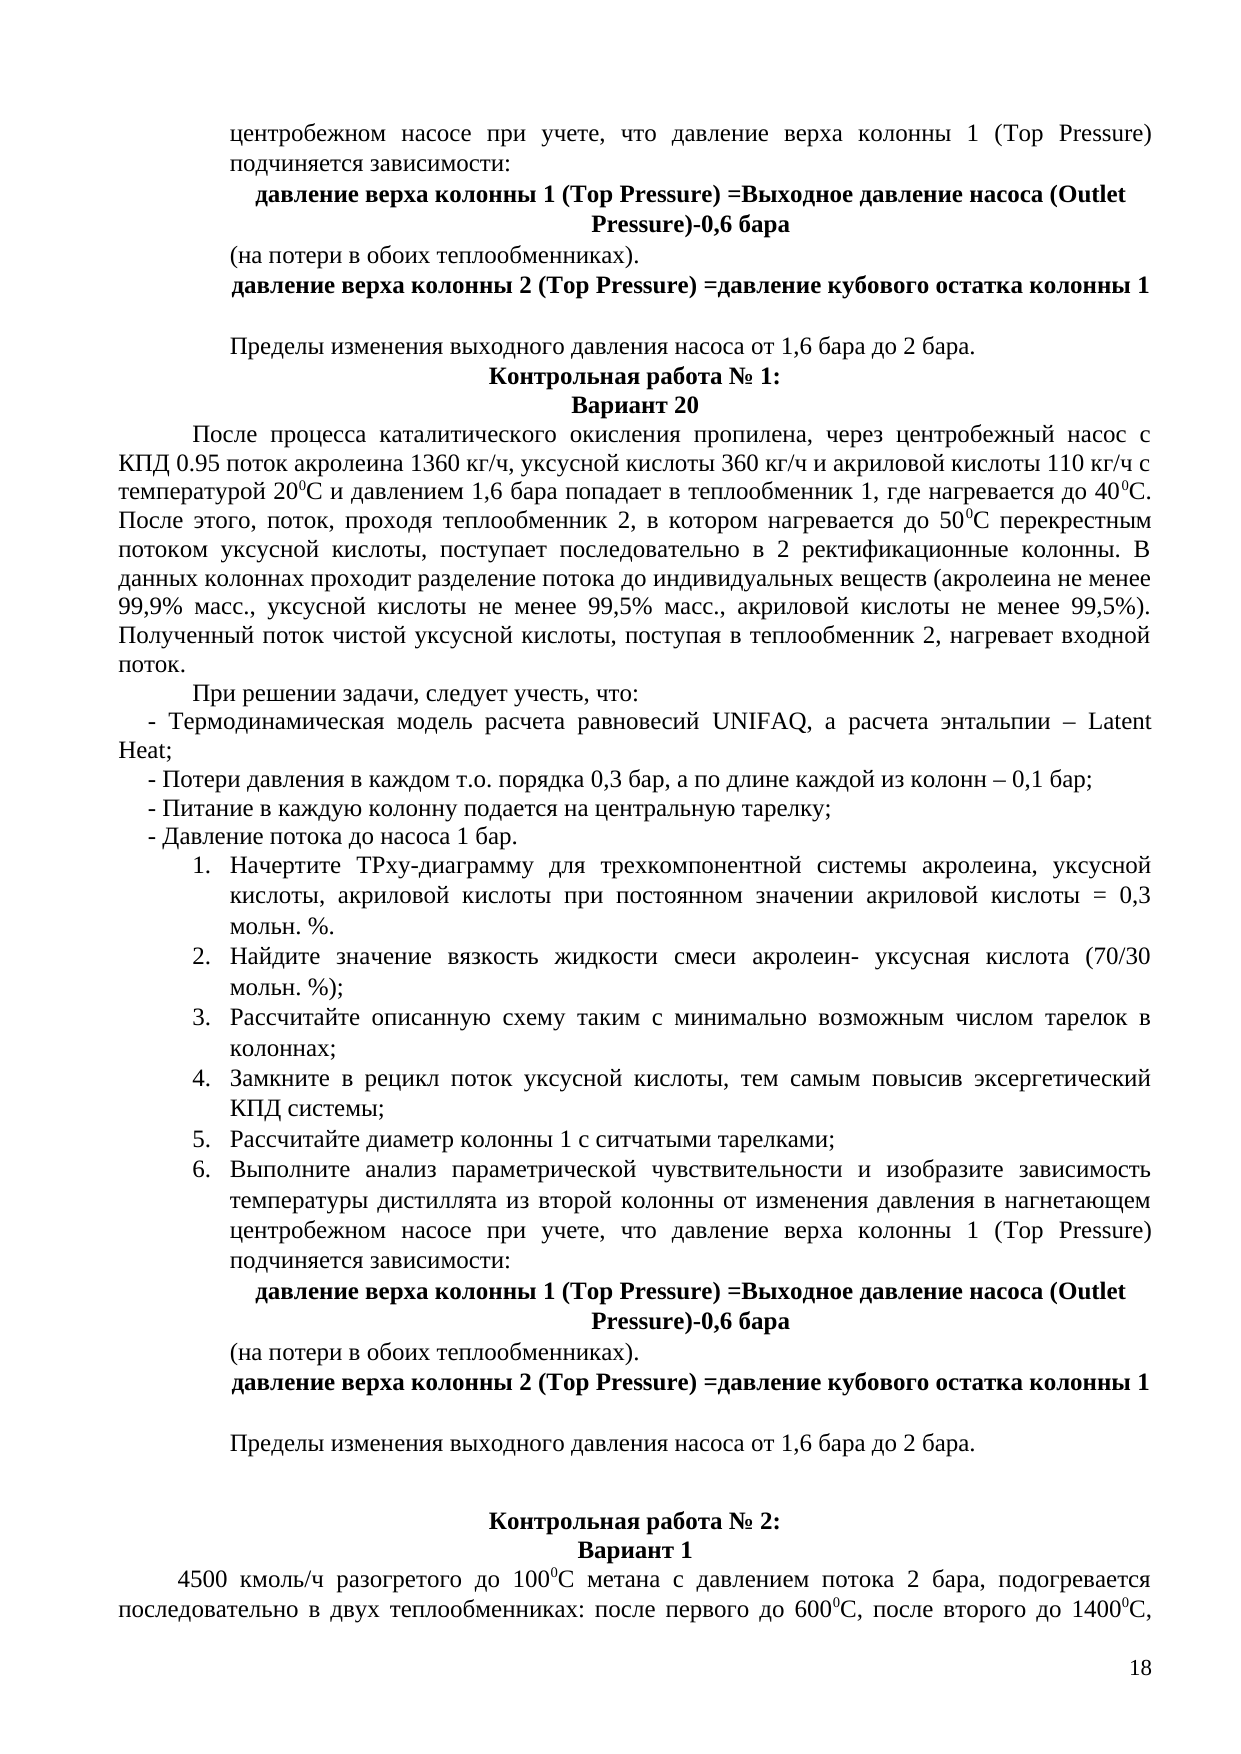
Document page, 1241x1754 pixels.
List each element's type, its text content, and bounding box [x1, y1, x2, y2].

text (на потери в обоих теплообменниках). [229, 240, 1152, 268]
text Пределы изменения выходного давления насоса от 1,6 бара до 2 бара. [229, 1428, 1152, 1457]
text Пределы изменения выходного давления насоса от 1,6 бара до 2 бара. [229, 331, 1152, 360]
text Вариант 1 [118, 1535, 1152, 1564]
text - Питание в каждую колонну подается на центральную тарелку; [118, 793, 1152, 821]
text Контрольная работа № 2: [118, 1506, 1152, 1535]
text давление верха колонны 1 (Top Pressure) =Выходное давление насоса (Outlet Pressure)-0,6 бара [229, 1276, 1152, 1335]
list Найдите значение вязкость жидкости смеси акролеин- уксусная кислота (70/30 мольн. %); [192, 941, 1152, 1001]
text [118, 1564, 1152, 1623]
text После процесса каталитического окисления пропилена, через центробежный насос с КПД 0.95 поток акролеина 1360 кг/ч, уксусной кислоты 360 кг/ч и акриловой кислоты 110 кг/ч с температурой 200С и давлением 1,6 бара попадает в теплообменник 1, где нагревается до 400С. После этого, поток, проходя теплообменник 2, в котором нагревается до 500С перекрестным потоком уксусной кислоты, поступает последовательно в 2 ректификационные колонны. В данных колоннах проходит разделение потока до индивидуальных веществ (акролеина не менее 99,9% масс., уксусной кислоты не менее 99,5% масс., акриловой кислоты не менее 99,5%). Полученный поток чистой уксусной кислоты, поступая в теплообменник 2, нагревает входной поток. [118, 419, 1152, 678]
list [192, 118, 1152, 177]
list Рассчитайте описанную схему таким с минимально возможным числом тарелок в колоннах; [192, 1002, 1152, 1061]
text (на потери в обоих теплообменниках). [229, 1337, 1152, 1366]
text Вариант 20 [118, 390, 1152, 419]
text давление верха колонны 2 (Top Pressure) =давление кубового остатка колонны 1 [229, 270, 1152, 299]
list Начертите TPxy-диаграмму для трехкомпонентной системы акролеина, уксусной кислоты, акриловой кислоты при постоянном значении акриловой кислоты = 0,3 мольн. %. [192, 850, 1152, 940]
list Замкните в рецикл поток уксусной кислоты, тем самым повысив эксергетический КПД системы; [192, 1063, 1152, 1122]
text давление верха колонны 2 (Top Pressure) =давление кубового остатка колонны 1 [229, 1367, 1152, 1396]
text - Термодинамическая модель расчета равновесий UNIFAQ, а расчета энтальпии – Latent Heat; [118, 706, 1152, 764]
list Рассчитайте диаметр колонны 1 с ситчатыми тарелками; [192, 1124, 1152, 1153]
text давление верха колонны 1 (Top Pressure) =Выходное давление насоса (Outlet Pressure)-0,6 бара [229, 179, 1152, 238]
text Контрольная работа № 1: [118, 361, 1152, 390]
text - Потери давления в каждом т.о. порядка 0,3 бар, а по длине каждой из колонн – 0,1 бар; [118, 764, 1152, 793]
text При решении задачи, следует учесть, что: [118, 678, 1152, 706]
text - Давление потока до насоса 1 бар. [118, 821, 1152, 850]
